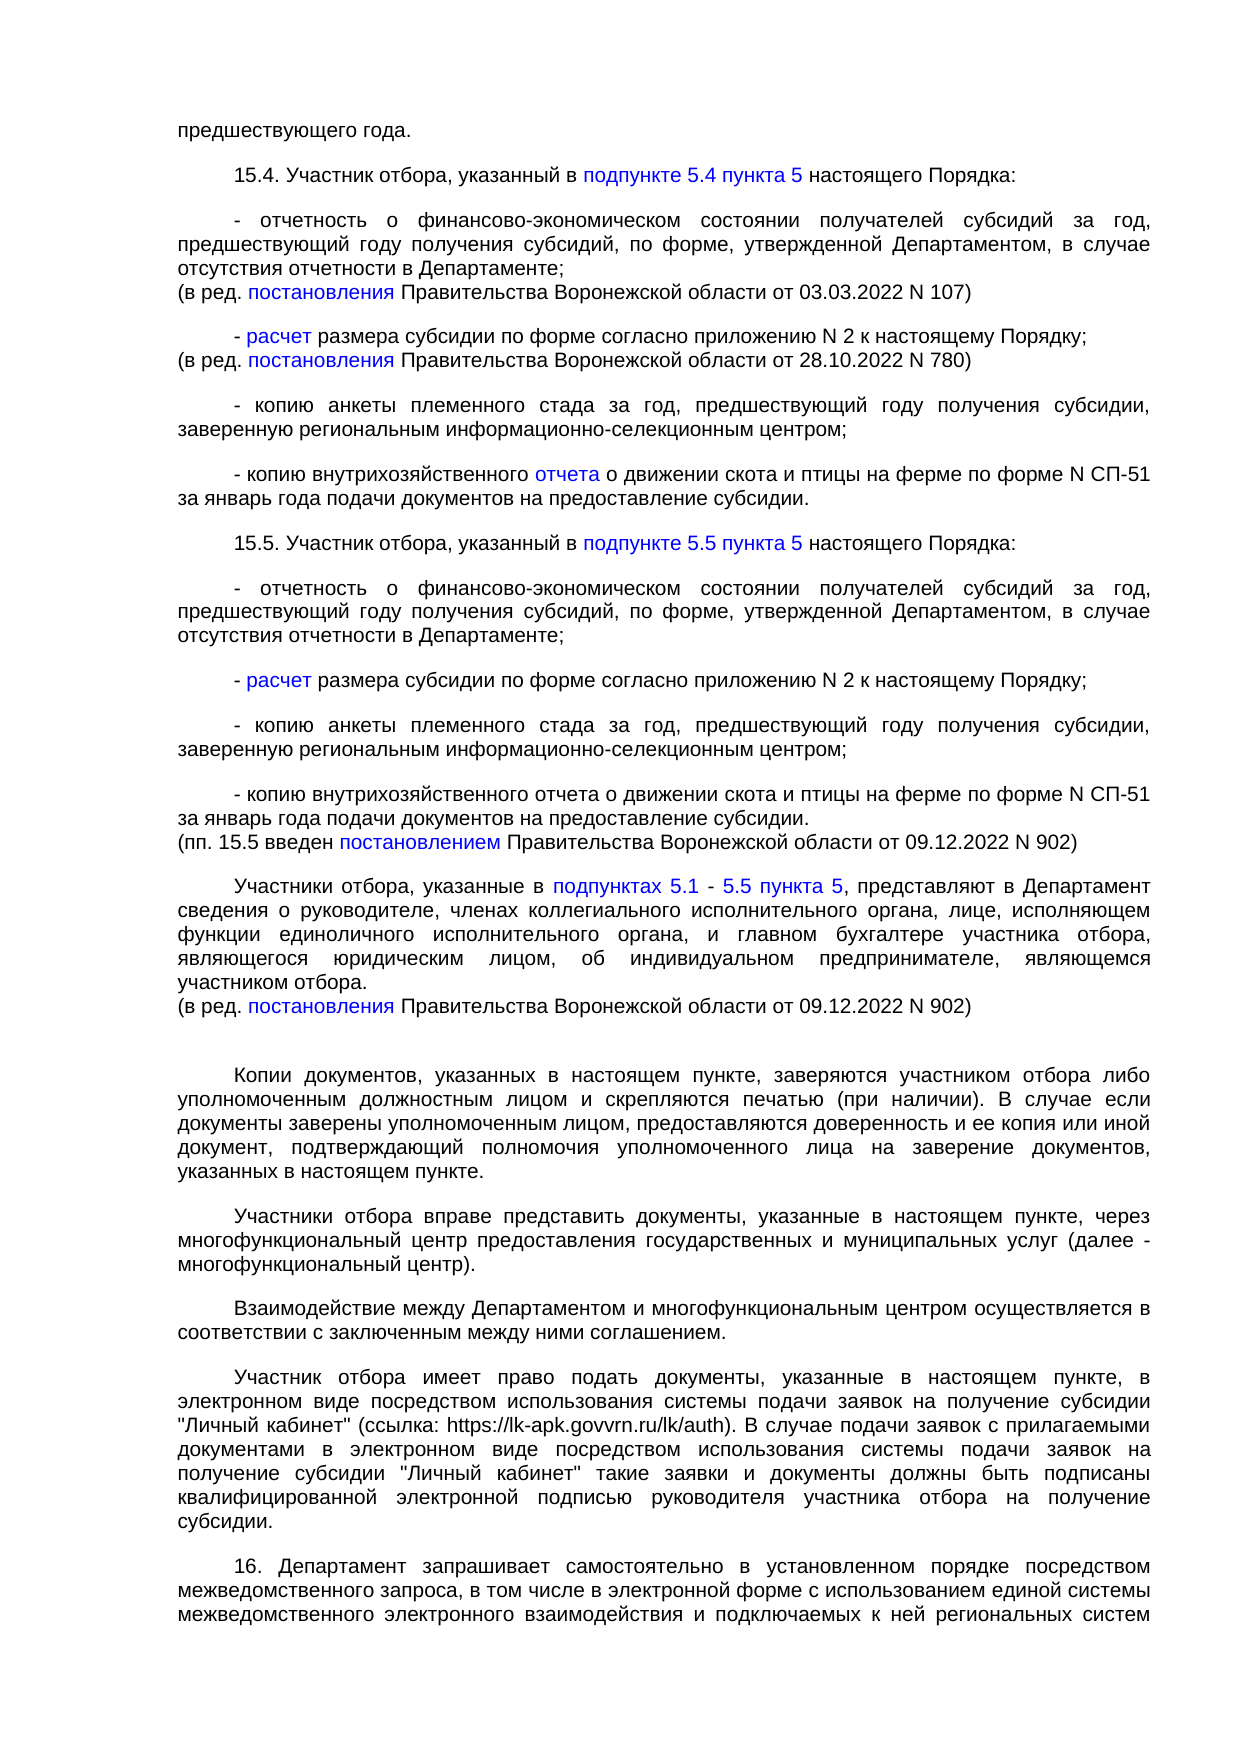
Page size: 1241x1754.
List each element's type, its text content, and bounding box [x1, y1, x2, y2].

text 15.4. Участник отбора, указанный в подпункте 5.4 пункта 5 настоящего Порядка: [177, 163, 1152, 187]
text Копии документов, указанных в настоящем пункте, заверяются участником отбора либо уполномоченным должностным лицом и скрепляются печатью (при наличии). В случае если документы заверены уполномоченным лицом, предоставляются доверенность и ее копия или иной документ, подтверждающий полномочия уполномоченного лица на заверение документов, указанных в настоящем пункте. [177, 1063, 1152, 1183]
text Участники отбора вправе представить документы, указанные в настоящем пункте, через многофункциональный центр предоставления государственных и муниципальных услуг (далее - многофункциональный центр). [177, 1203, 1152, 1275]
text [177, 1553, 1152, 1625]
text - копию анкеты племенного стада за год, предшествующий году получения субсидии, заверенную региональным информационно-селекционным центром; [177, 713, 1152, 761]
text (в ред. постановления Правительства Воронежской области от 28.10.2022 N 780) [177, 348, 1152, 372]
text - копию анкеты племенного стада за год, предшествующий году получения субсидии, заверенную региональным информационно-селекционным центром; [177, 393, 1152, 441]
text Взаимодействие между Департаментом и многофункциональным центром осуществляется в соответствии с заключенным между ними соглашением. [177, 1296, 1152, 1344]
text (в ред. постановления Правительства Воронежской области от 09.12.2022 N 902) [177, 994, 1152, 1018]
text Участник отбора имеет право подать документы, указанные в настоящем пункте, в электронном виде посредством использования системы подачи заявок на получение субсидии "Личный кабинет" (ссылка: https://lk-apk.govvrn.ru/lk/auth). В случае подачи заявок с прилагаемыми документами в электронном виде посредством использования системы подачи заявок на получение субсидии "Личный кабинет" такие заявки и документы должны быть подписаны квалифицированной электронной подписью руководителя участника отбора на получение субсидии. [177, 1365, 1152, 1533]
text 15.5. Участник отбора, указанный в подпункте 5.5 пункта 5 настоящего Порядка: [177, 531, 1152, 554]
text (пп. 15.5 введен постановлением Правительства Воронежской области от 09.12.2022 N 902) [177, 829, 1152, 853]
text (в ред. постановления Правительства Воронежской области от 03.03.2022 N 107) [177, 279, 1152, 303]
text - расчет размера субсидии по форме согласно приложению N 2 к настоящему Порядку; [177, 668, 1152, 692]
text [177, 118, 1152, 142]
text - копию внутрихозяйственного отчета о движении скота и птицы на ферме по форме N СП-51 за январь года подачи документов на предоставление субсидии. [177, 462, 1152, 510]
text Участники отбора, указанные в подпунктах 5.1 - 5.5 пункта 5, представляют в Департамент сведения о руководителе, членах коллегиального исполнительного органа, лице, исполняющем функции единоличного исполнительного органа, и главном бухгалтере участника отбора, являющегося юридическим лицом, об индивидуальном предпринимателе, являющемся участником отбора. [177, 874, 1152, 994]
text - расчет размера субсидии по форме согласно приложению N 2 к настоящему Порядку; [177, 324, 1152, 348]
text - копию внутрихозяйственного отчета о движении скота и птицы на ферме по форме N СП-51 за январь года подачи документов на предоставление субсидии. [177, 782, 1152, 829]
